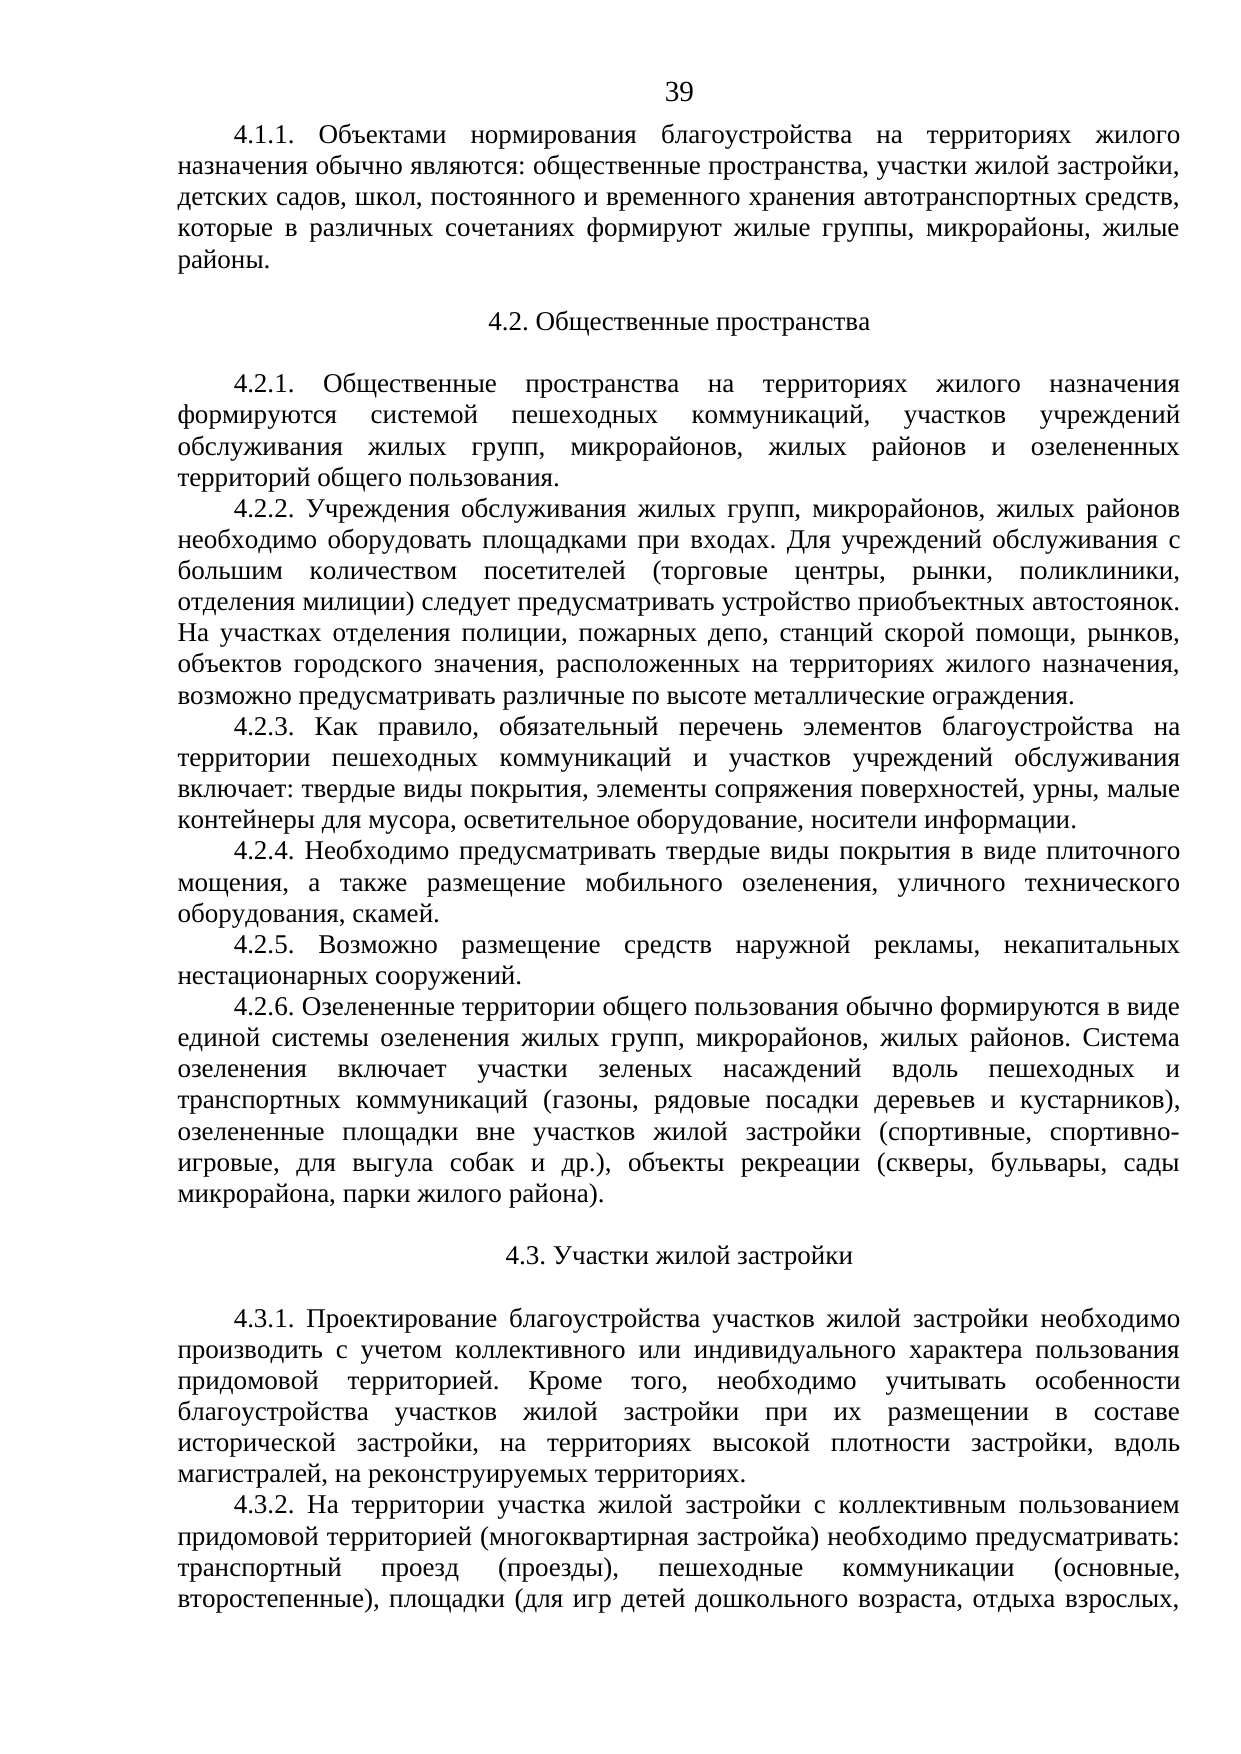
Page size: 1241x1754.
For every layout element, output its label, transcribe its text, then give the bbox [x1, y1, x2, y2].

text 4.2.5. Возможно размещение средств наружной рекламы, некапитальных нестационарных сооружений. [177, 928, 1181, 990]
text 4.3.1. Проектирование благоустройства участков жилой застройки необходимо производить с учетом коллективного или индивидуального характера пользования придомовой территорией. Кроме того, необходимо учитывать особенности благоустройства участков жилой застройки при их размещении в составе исторической застройки, на территориях высокой плотности застройки, вдоль магистралей, на реконструируемых территориях. [177, 1302, 1181, 1488]
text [177, 1488, 1181, 1613]
text 4.2.3. Как правило, обязательный перечень элементов благоустройства на территории пешеходных коммуникаций и участков учреждений обслуживания включает: твердые виды покрытия, элементы сопряжения поверхностей, урны, малые контейнеры для мусора, осветительное оборудование, носители информации. [177, 710, 1181, 834]
text 4.2.1. Общественные пространства на территориях жилого назначения формируются системой пешеходных коммуникаций, участков учреждений обслуживания жилых групп, микрорайонов, жилых районов и озелененных территорий общего пользования. [177, 367, 1181, 492]
text 4.2.4. Необходимо предусматривать твердые виды покрытия в виде плиточного мощения, а также размещение мобильного озеленения, уличного технического оборудования, скамей. [177, 834, 1181, 928]
text 4.2.2. Учреждения обслуживания жилых групп, микрорайонов, жилых районов необходимо оборудовать площадками при входах. Для учреждений обслуживания с большим количеством посетителей (торговые центры, рынки, поликлиники, отделения милиции) следует предусматривать устройство приобъектных автостоянок. На участках отделения полиции, пожарных депо, станций скорой помощи, рынков, объектов городского значения, расположенных на территориях жилого назначения, возможно предусматривать различные по высоте металлические ограждения. [177, 492, 1181, 710]
text 4.2. Общественные пространства [177, 305, 1181, 336]
text 4.2.6. Озелененные территории общего пользования обычно формируются в виде единой системы озеленения жилых групп, микрорайонов, жилых районов. Система озеленения включает участки зеленых насаждений вдоль пешеходных и транспортных коммуникаций (газоны, рядовые посадки деревьев и кустарников), озелененные площадки вне участков жилой застройки (спортивные, спортивно-игровые, для выгула собак и др.), объекты рекреации (скверы, бульвары, сады микрорайона, парки жилого района). [177, 990, 1181, 1208]
text 4.1.1. Объектами нормирования благоустройства на территориях жилого назначения обычно являются: общественные пространства, участки жилой застройки, детских садов, школ, постоянного и временного хранения автотранспортных средств, которые в различных сочетаниях формируют жилые группы, микрорайоны, жилые районы. [177, 118, 1181, 274]
text 4.3. Участки жилой застройки [177, 1239, 1181, 1271]
